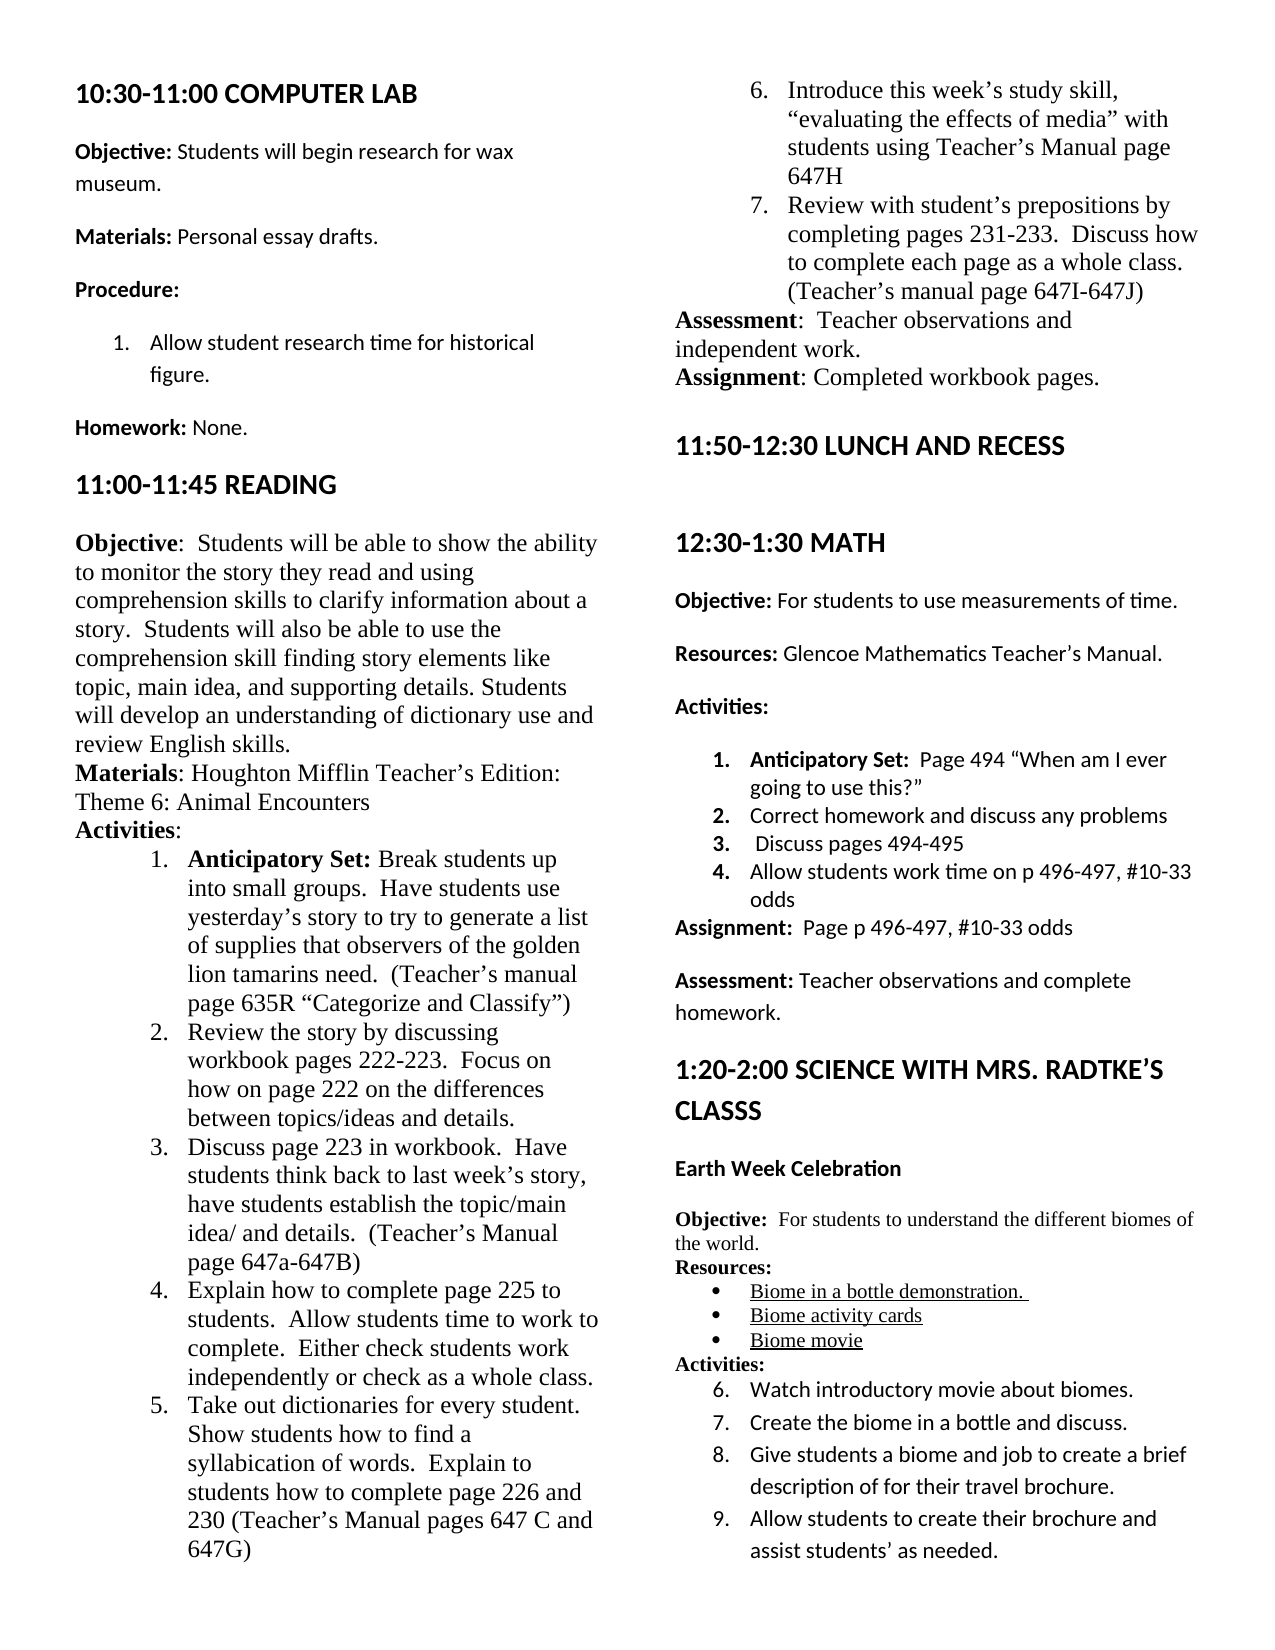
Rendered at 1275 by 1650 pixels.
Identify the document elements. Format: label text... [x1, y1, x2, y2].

text Homework: None. [75, 413, 600, 441]
list Anticipatory Set: Break students up into small groups. Have students use yesterday’s story to try to generate a list of supplies that observers of the golden lion tamarins need. (Teacher’s manual page 635R “Categorize and Classify”) [150, 844, 600, 1017]
text Objective: For students to use measurements of time. [675, 586, 1200, 614]
text Resources: [675, 1255, 1200, 1279]
text Objective: For students to understand the different biomes of the world. [675, 1207, 1200, 1255]
text 11:00-11:45 Reading [75, 466, 600, 502]
list Discuss pages 494-495 [712, 829, 1200, 857]
list Introduce this week’s study skill, “evaluating the effects of media” with students using Teacher’s Manual page 647H [750, 75, 1200, 190]
text Procedure: [75, 275, 600, 303]
text Objective: Students will be able to show the ability to monitor the story they read and using comprehension skills to clarify information about a story. Students will also be able to use the comprehension skill finding story elements like topic, main idea, and supporting details. Students will develop an understanding of dictionary use and review English skills. [75, 528, 600, 758]
list Watch introductory movie about biomes. [712, 1376, 1200, 1404]
list Allow students to create their brochure and assist students’ as needed. [712, 1504, 1200, 1564]
list Allow students work time on p 496-497, #10-33 odds [712, 857, 1200, 913]
text 11:50-12:30 Lunch and Recess [675, 427, 1200, 462]
text Earth Week Celebration [675, 1154, 1200, 1182]
text Objective: Students will begin research for wax museum. [75, 137, 600, 197]
text Assessment: Teacher observations and independent work. [675, 305, 1200, 362]
list Biome movie [712, 1327, 1200, 1352]
list Anticipatory Set: Page 494 “When am I ever going to use this?” [712, 745, 1200, 801]
list Review with student’s prepositions by completing pages 231-233. Discuss how to complete each page as a whole class. (Teacher’s manual page 647I-647J) [750, 190, 1200, 305]
text Activities: [675, 1352, 1200, 1376]
list Correct homework and discuss any problems [712, 801, 1200, 829]
text 10:30-11:00 Computer Lab [75, 75, 600, 111]
list Create the biome in a bottle and discuss. [712, 1408, 1200, 1436]
text Activities: [75, 816, 600, 844]
list Explain how to complete page 225 to students. Allow students time to work to complete. Either check students work independently or check as a whole class. [150, 1276, 600, 1391]
list Give students a biome and job to create a brief description of for their travel brochure. [712, 1440, 1200, 1500]
text Assignment: Completed workbook pages. [675, 362, 1200, 391]
text Assessment: Teacher observations and complete homework. [675, 966, 1200, 1026]
text 1:20-2:00 Science with Mrs. Radtke’s Classs [675, 1051, 1200, 1128]
list Discuss page 223 in workbook. Have students think back to last week’s story, have students establish the topic/main idea/ and details. (Teacher’s Manual page 647a-647B) [150, 1132, 600, 1276]
text Resources: Glencoe Mathematics Teacher’s Manual. [675, 639, 1200, 667]
text Materials: Houghton Mifflin Teacher’s Edition: Theme 6: Animal Encounters [75, 758, 600, 816]
text 12:30-1:30 Math [675, 524, 1200, 560]
text Activities: [675, 692, 1200, 720]
list Biome activity cards [712, 1303, 1200, 1327]
list Review the story by discussing workbook pages 222-223. Focus on how on page 222 on the differences between topics/ideas and details. [150, 1017, 600, 1132]
list Biome in a bottle demonstration. [712, 1279, 1200, 1303]
list Allow student research time for historical figure. [112, 328, 600, 388]
text Materials: Personal essay drafts. [75, 222, 600, 250]
text Assignment: Page p 496-497, #10-33 odds [675, 913, 1200, 941]
list Take out dictionaries for every student. Show students how to find a syllabication of words. Explain to students how to complete page 226 and 230 (Teacher’s Manual pages 647 C and 647G) [150, 1391, 600, 1563]
